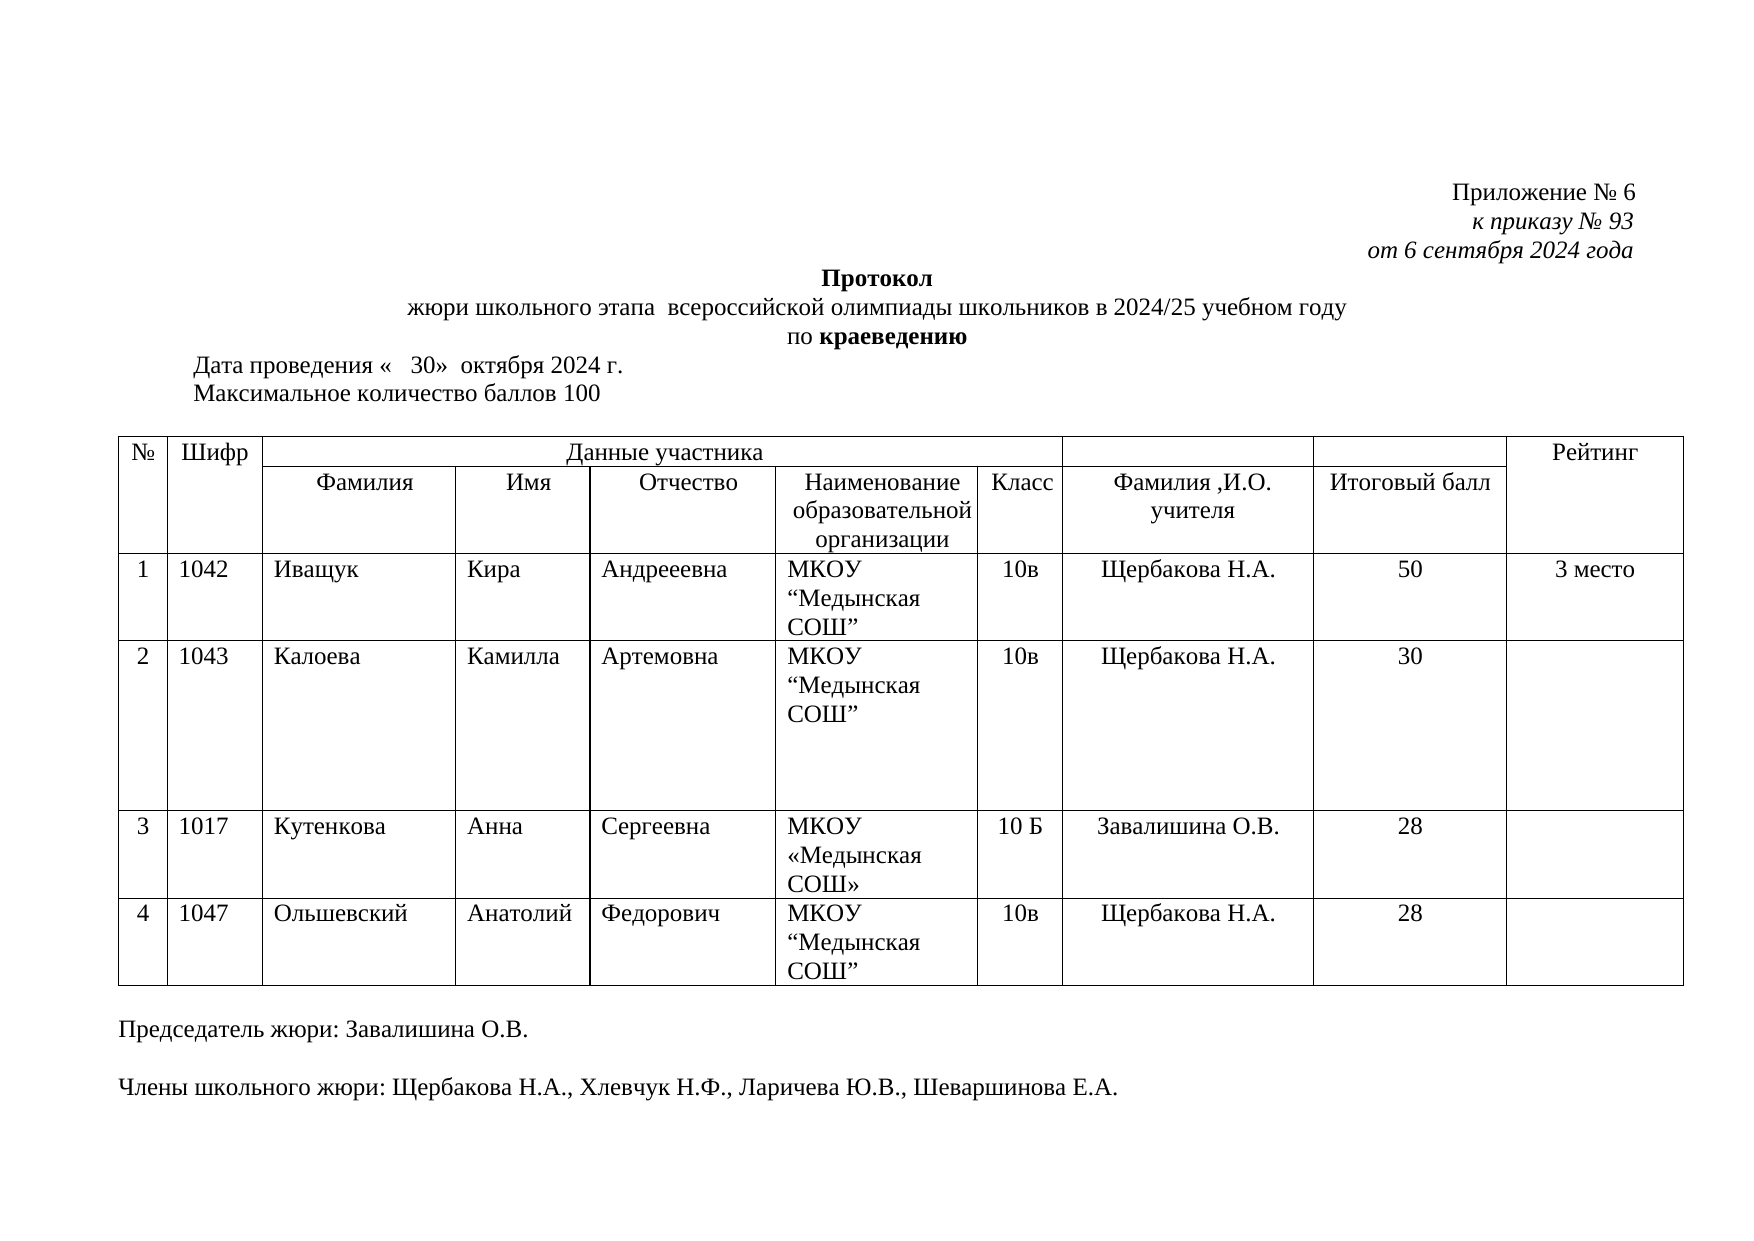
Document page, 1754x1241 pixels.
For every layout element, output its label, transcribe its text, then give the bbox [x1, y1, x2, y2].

text Приложение № 6 [782, 177, 1636, 206]
table_cell МКОУ “Медынская СОШ” [776, 899, 977, 985]
table_cell Кира [456, 554, 589, 640]
table_cell Анна [456, 811, 589, 897]
table_cell 10в [978, 554, 1062, 640]
table_cell МКОУ “Медынская СОШ” [776, 554, 977, 640]
table_cell Ольшевский [263, 899, 455, 985]
table_cell Фамилия [263, 467, 455, 553]
table_cell МКОУ “Медынская СОШ” [776, 641, 977, 810]
table_header Шифр [168, 437, 262, 553]
table_cell Камилла [456, 641, 589, 810]
table_cell Иващук [263, 554, 455, 640]
table_cell Итоговый балл [1314, 467, 1506, 553]
table_cell 1042 [168, 554, 262, 640]
text от 6 сентября 2024 года [118, 235, 1636, 263]
table_cell Класс [978, 467, 1062, 553]
table_cell 10в [978, 899, 1062, 985]
text жюри школьного этапа всероссийской олимпиады школьников в 2024/25 учебном году [118, 292, 1636, 321]
text Максимальное количество баллов 100 [118, 378, 1636, 407]
table_cell Федорович [591, 899, 775, 985]
table_header [1063, 437, 1313, 466]
table_cell Отчество [591, 467, 775, 553]
table_header № [119, 437, 167, 553]
text Члены школьного жюри: Щербакова Н.А., Хлевчук Н.Ф., Ларичева Ю.В., Шеваршинова Е.А. [118, 1072, 1636, 1101]
table_cell [1507, 811, 1683, 897]
table_cell 1 [119, 554, 167, 640]
table_cell 2 [119, 641, 167, 810]
table_cell [1507, 899, 1683, 985]
table_header [1314, 437, 1506, 466]
text Дата проведения « 30» октября 2024 г. [118, 350, 1636, 378]
table_header Рейтинг [1507, 437, 1683, 553]
table_cell 50 [1314, 554, 1506, 640]
table_cell 3 [119, 811, 167, 897]
table_cell 1047 [168, 899, 262, 985]
text по краеведению [118, 321, 1636, 350]
table_cell Артемовна [591, 641, 775, 810]
table_cell Щербакова Н.А. [1063, 899, 1313, 985]
table_cell Имя [456, 467, 589, 553]
table_cell 30 [1314, 641, 1506, 810]
table_cell Кутенкова [263, 811, 455, 897]
table_cell 1017 [168, 811, 262, 897]
table_cell 4 [119, 899, 167, 985]
table_cell 10 Б [978, 811, 1062, 897]
text Председатель жюри: Завалишина О.В. [118, 1014, 1636, 1043]
table_cell Сергеевна [591, 811, 775, 897]
table_cell Андрееевна [591, 554, 775, 640]
table_cell МКОУ «Медынская СОШ» [776, 811, 977, 897]
table_cell Фамилия ,И.О. учителя [1063, 467, 1313, 553]
table_cell 10в [978, 641, 1062, 810]
table_cell Калоева [263, 641, 455, 810]
table_cell 28 [1314, 899, 1506, 985]
text Протокол [118, 263, 1636, 292]
table_cell Завалишина О.В. [1063, 811, 1313, 897]
table_cell [1507, 641, 1683, 810]
table_cell 28 [1314, 811, 1506, 897]
table_cell Анатолий [456, 899, 589, 985]
table_cell Наименование образовательной организации [776, 467, 977, 553]
table_cell Щербакова Н.А. [1063, 554, 1313, 640]
text к приказу № 93 [782, 206, 1636, 235]
table_cell Щербакова Н.А. [1063, 641, 1313, 810]
table_header Данные участника [263, 437, 1062, 466]
table_cell 3 место [1507, 554, 1683, 640]
table_cell 1043 [168, 641, 262, 810]
